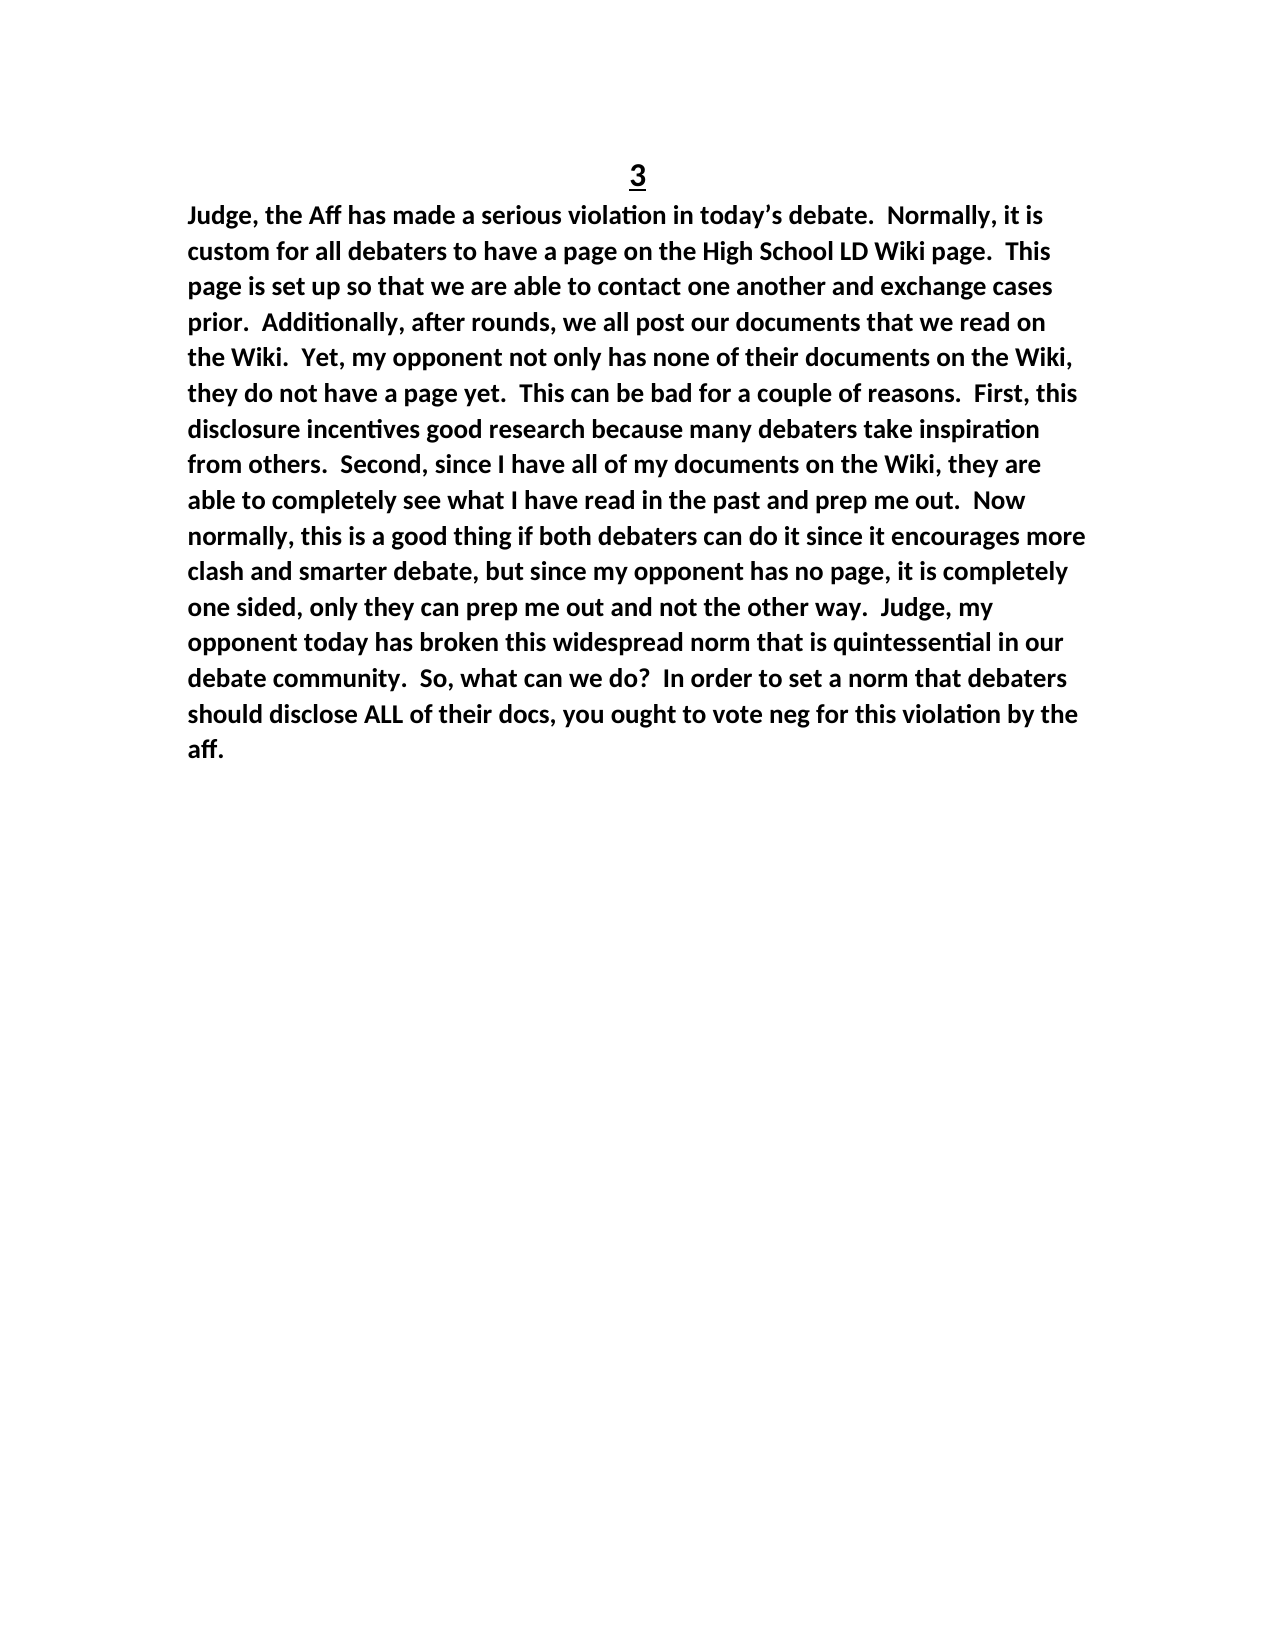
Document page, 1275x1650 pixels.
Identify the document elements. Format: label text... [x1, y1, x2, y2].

text Judge, the Aff has made a serious violation in today’s debate. Normally, it is custom for all debaters to have a page on the High School LD Wiki page. This page is set up so that we are able to contact one another and exchange cases prior. Additionally, after rounds, we all post our documents that we read on the Wiki. Yet, my opponent not only has none of their documents on the Wiki, they do not have a page yet. This can be bad for a couple of reasons. First, this disclosure incentives good research because many debaters take inspiration from others. Second, since I have all of my documents on the Wiki, they are able to completely see what I have read in the past and prep me out. Now normally, this is a good thing if both debaters can do it since it encourages more clash and smarter debate, but since my opponent has no page, it is completely one sided, only they can prep me out and not the other way. Judge, my opponent today has broken this widespread norm that is quintessential in our debate community. So, what can we do? In order to set a norm that debaters should disclose ALL of their docs, you ought to vote neg for this violation by the aff. [187, 198, 1087, 766]
subtitle 3 [187, 154, 1087, 195]
